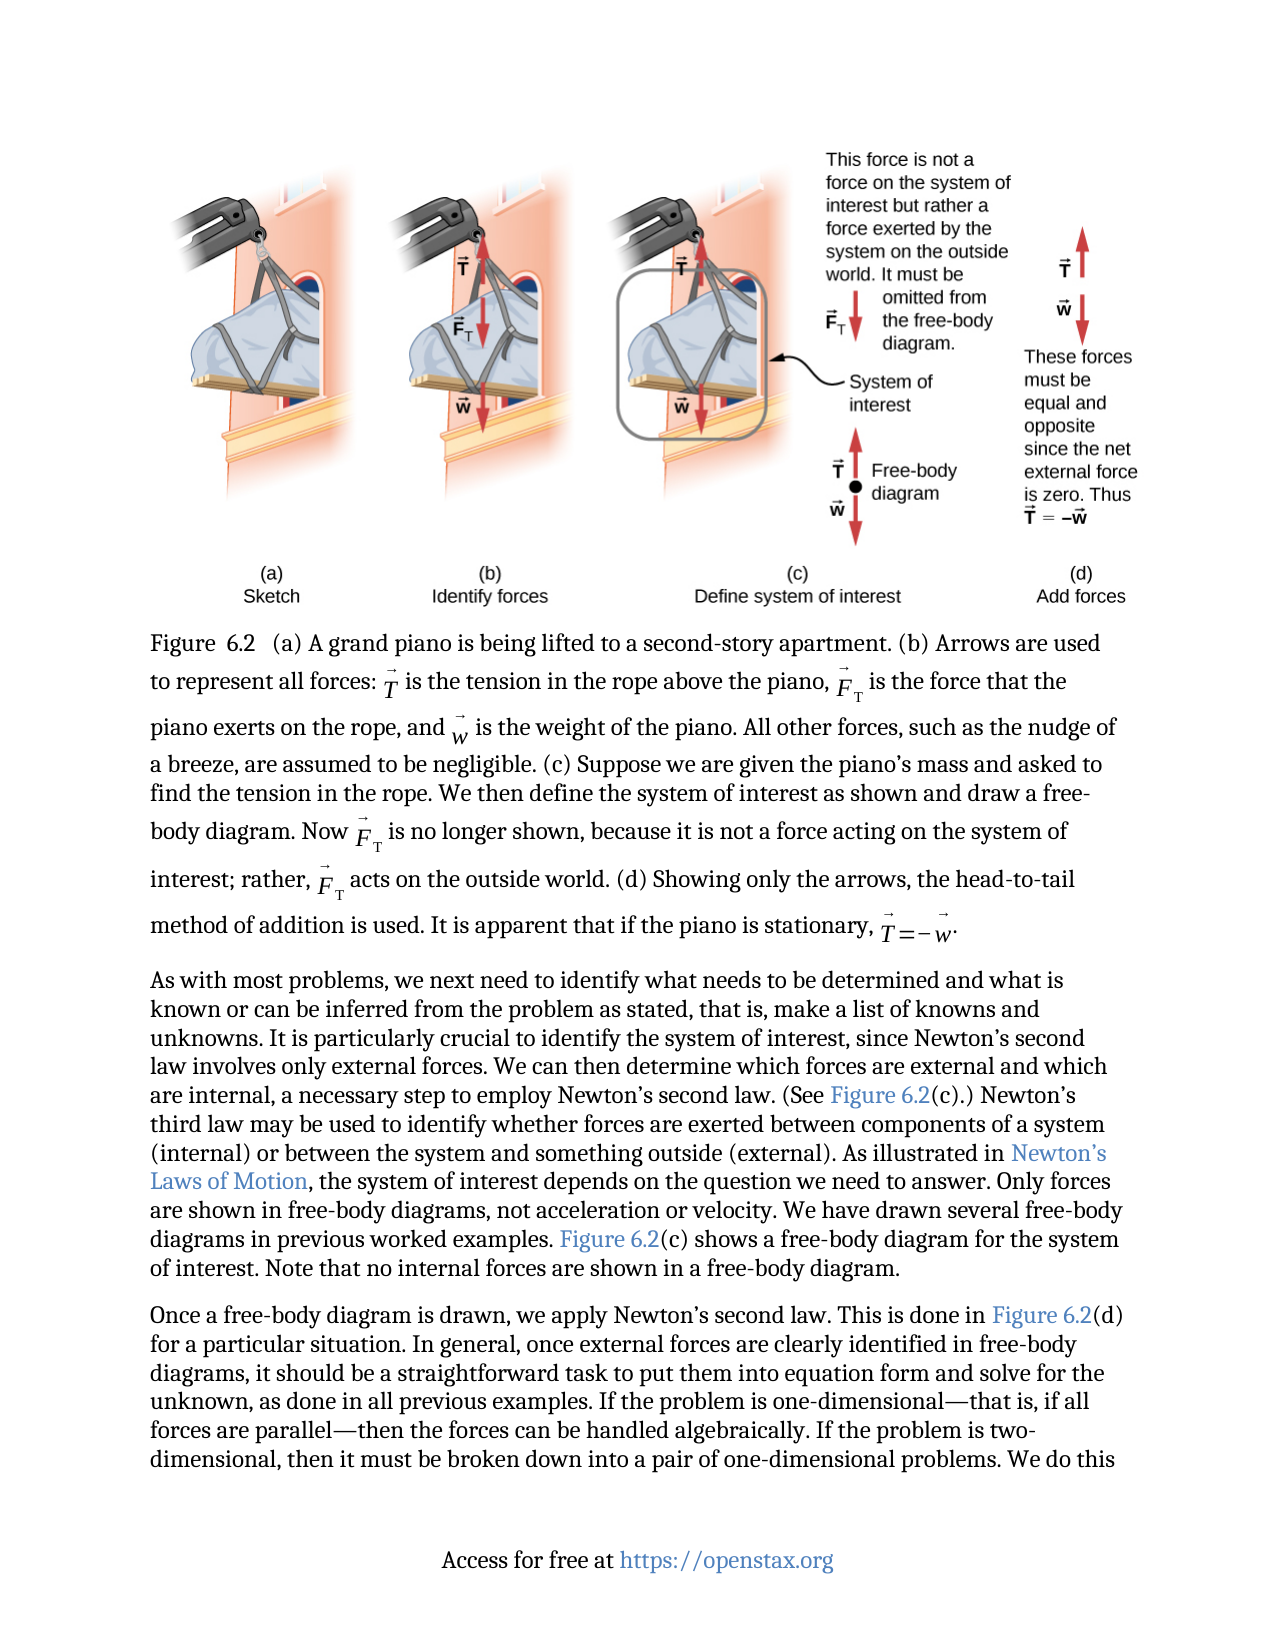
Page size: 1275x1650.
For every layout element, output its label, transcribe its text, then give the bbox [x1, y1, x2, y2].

text As with most problems, we next need to identify what needs to be determined and what is known or can be inferred from the problem as stated, that is, make a list of knowns and unknowns. It is particularly crucial to identify the system of interest, since Newton’s second law involves only external forces. We can then determine which forces are external and which are internal, a necessary step to employ Newton’s second law. (See Figure 6.2(c).) Newton’s third law may be used to identify whether forces are exerted between components of a system (internal) or between the system and something outside (external). As illustrated in Newton’s Laws of Motion, the system of interest depends on the question we need to answer. Only forces are shown in free-body diagrams, not acceleration or velocity. We have drawn several free-body diagrams in previous worked examples. Figure 6.2(c) shows a free-body diagram for the system of interest. Note that no internal forces are shown in a free-body diagram. [150, 966, 1125, 1282]
picture [168, 150, 1144, 608]
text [150, 1301, 1125, 1473]
text Figure 6.2 (a) A grand piano is being lifted to a second-story apartment. (b) Arrows are used to represent all forces: is the tension in the rope above the piano, is the force that the piano exerts on the rope, and is the weight of the piano. All other forces, such as the nudge of a breeze, are assumed to be negligible. (c) Suppose we are given the piano’s mass and asked to find the tension in the rope. We then define the system of interest as shown and draw a free-body diagram. Now is no longer shown, because it is not a force acting on the system of interest; rather, acts on the outside world. (d) Showing only the arrows, the head-to-tail method of addition is used. It is apparent that if the piano is stationary, . [150, 629, 1125, 947]
